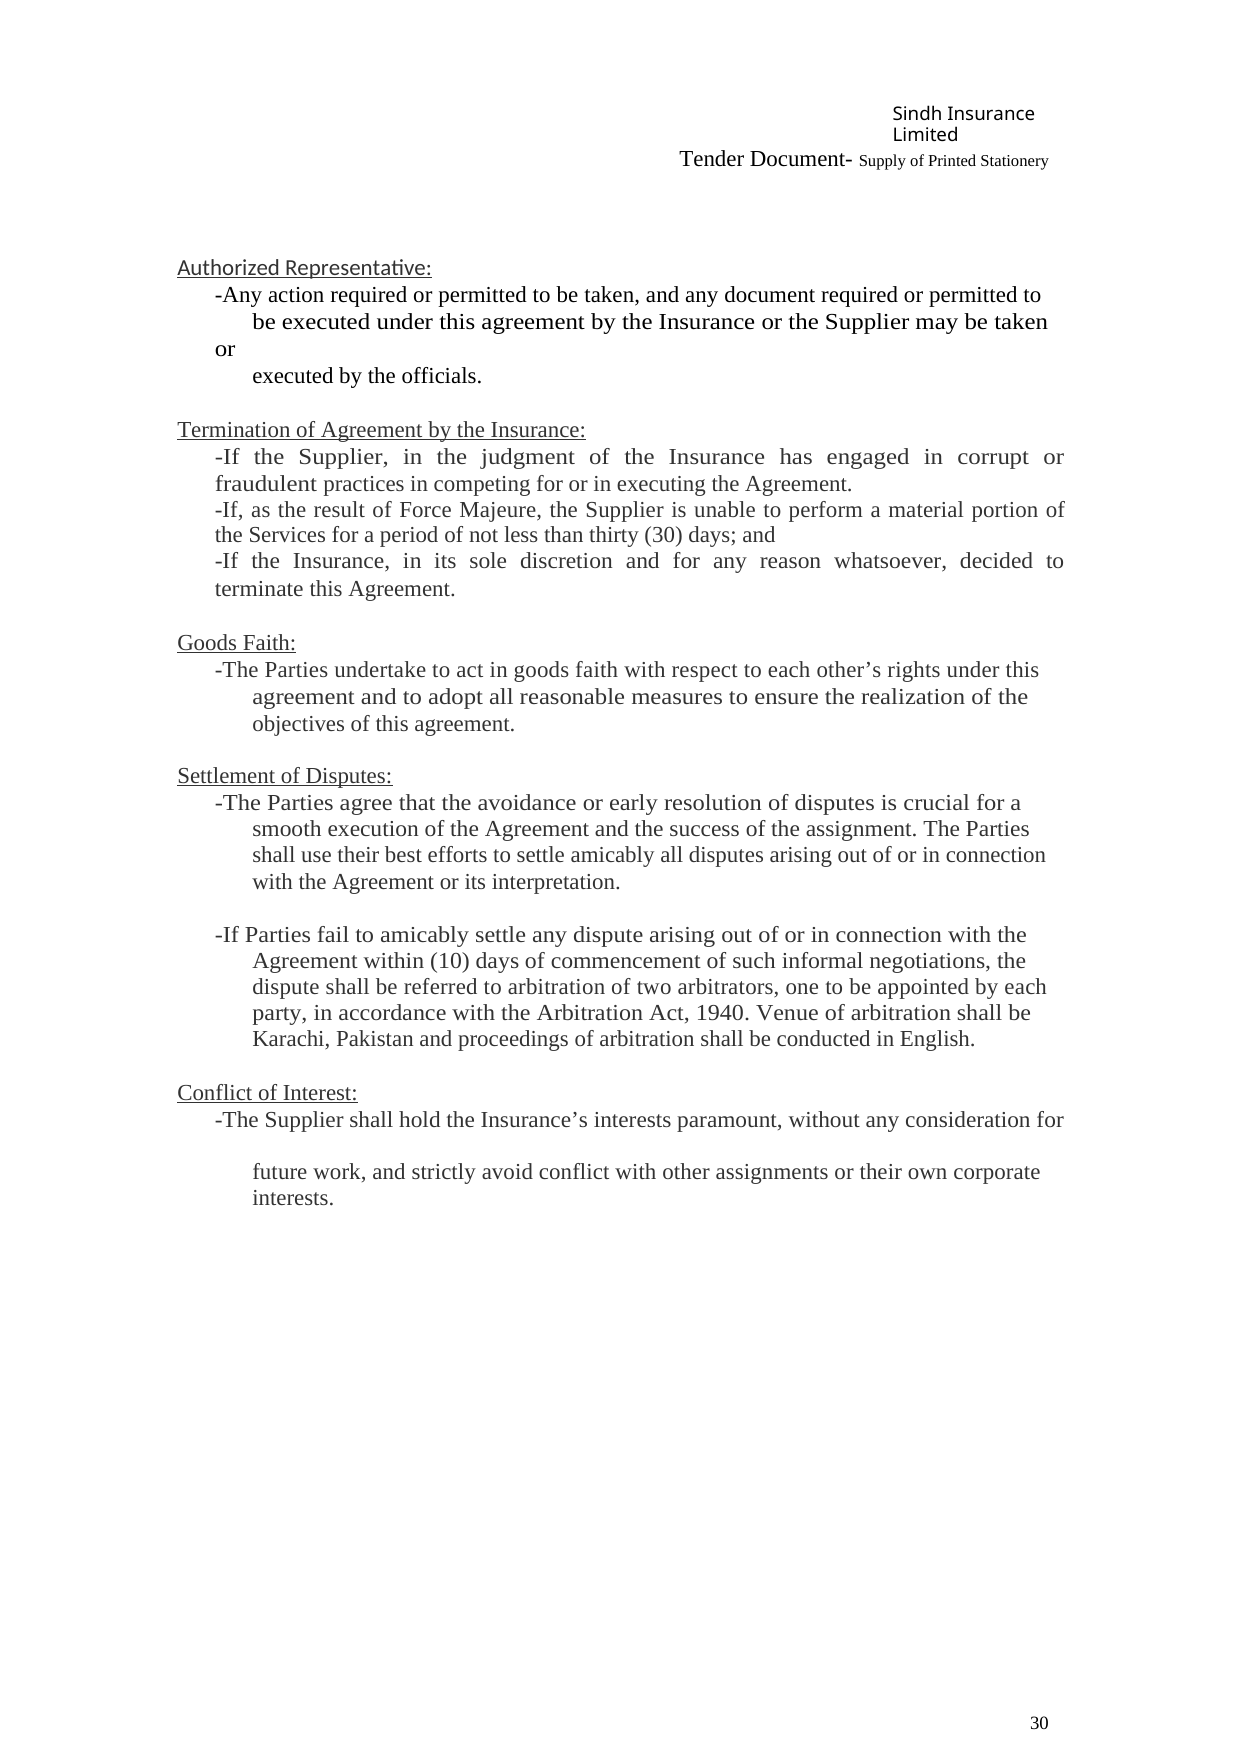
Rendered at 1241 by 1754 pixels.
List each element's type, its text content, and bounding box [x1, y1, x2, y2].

text -If the Insurance, in its sole discretion and for any reason whatsoever, decided to terminate this Agreement. [214, 547, 1066, 601]
text -If, as the result of Force Majeure, the Supplier is unable to perform a material portion of the Services for a period of not less than thirty (30) days; and [214, 497, 1067, 547]
text Authorized Representative: [177, 254, 1090, 280]
text -Any action required or permitted to be taken, and any document required or permitted to be executed under this agreement by the Insurance or the Supplier may be taken or executed by the officials. [214, 280, 1067, 389]
text -The Parties agree that the avoidance or early resolution of disputes is crucial for a smooth execution of the Agreement and the success of the assignment. The Parties shall use their best efforts to settle amicably all disputes arising out of or in connection with the Agreement or its interpretation. [214, 789, 1067, 894]
text Termination of Agreement by the Insurance: [177, 416, 1090, 443]
text Goods Faith: [177, 629, 1090, 656]
text -The Supplier shall hold the Insurance’s interests paramount, without any consideration for future work, and strictly avoid conflict with other assignments or their own corporate interests. [214, 1107, 1067, 1211]
text 30 [1030, 1712, 1090, 1734]
text Settlement of Disputes: [177, 763, 1090, 789]
text Tender Document- Supply of Printed Stationery [679, 149, 1090, 171]
text -The Parties undertake to act in goods faith with respect to each other’s rights under this agreement and to adopt all reasonable measures to ensure the realization of the objectives of this agreement. [214, 656, 1067, 737]
text Conflict of Interest: [177, 1079, 1090, 1106]
text -If the Supplier, in the judgment of the Insurance has engaged in corrupt or fraudulent practices in competing for or in executing the Agreement. [214, 443, 1066, 497]
text -If Parties fail to amicably settle any dispute arising out of or in connection with the Agreement within (10) days of commencement of such informal negotiations, the dispute shall be referred to arbitration of two arbitrators, one to be appointed by each party, in accordance with the Arbitration Act, 1940. Venue of arbitration shall be Karachi, Pakistan and proceedings of arbitration shall be conducted in English. [214, 921, 1067, 1051]
text Sindh Insurance Limited [892, 103, 1090, 146]
